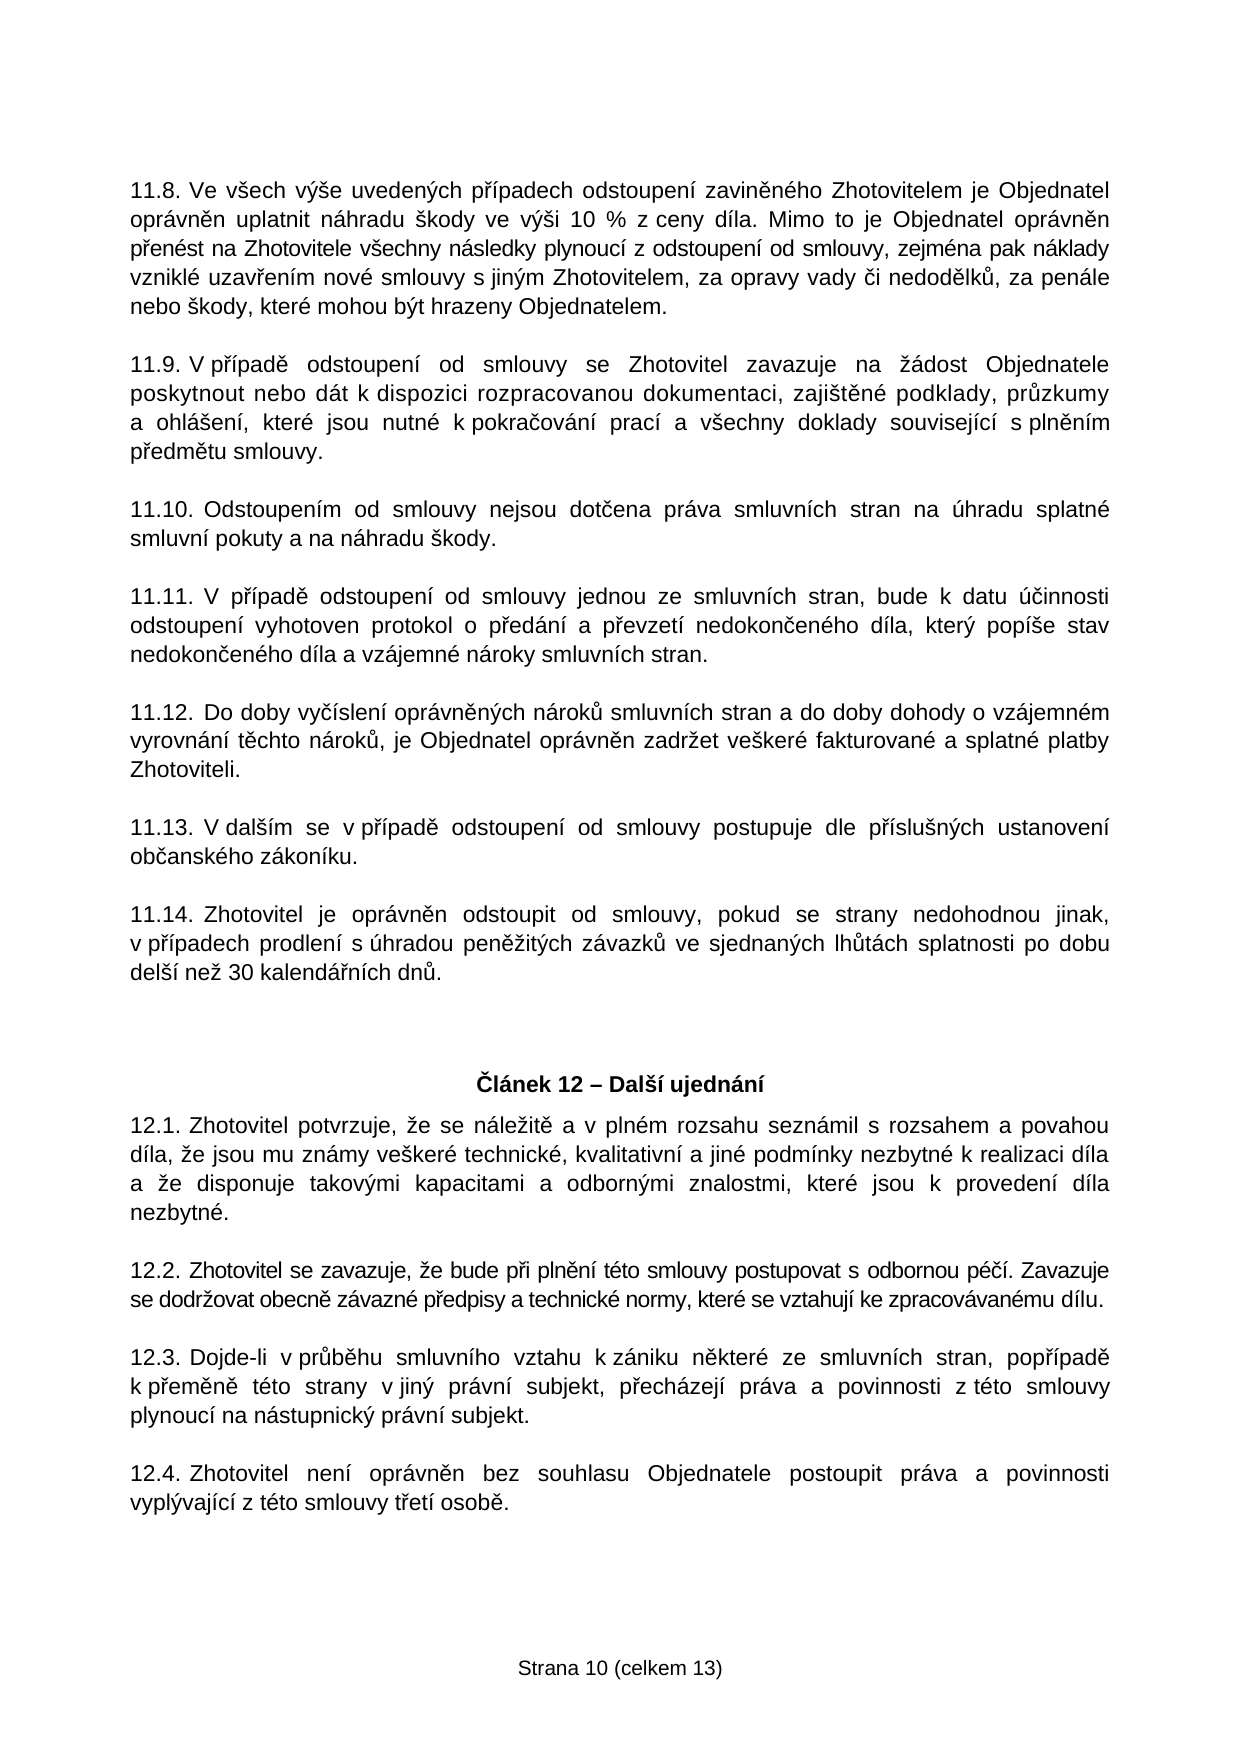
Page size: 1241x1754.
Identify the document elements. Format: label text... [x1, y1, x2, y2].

text Článek 12 – Další ujednání [130, 1071, 1110, 1097]
list Odstoupením od smlouvy nejsou dotčena práva smluvních stran na úhradu splatné smluvní pokuty a na náhradu škody. [130, 496, 1110, 551]
list V dalším se v případě odstoupení od smlouvy postupuje dle příslušných ustanovení občanského zákoníku. [130, 814, 1110, 869]
list Dojde-li v průběhu smluvního vztahu k zániku některé ze smluvních stran, popřípadě k přeměně této strany v jiný právní subjekt, přecházejí práva a povinnosti z této smlouvy plynoucí na nástupnický právní subjekt. [130, 1344, 1110, 1428]
list Ve všech výše uvedených případech odstoupení zaviněného Zhotovitelem je Objednatel oprávněn uplatnit náhradu škody ve výši 10 % z ceny díla. Mimo to je Objednatel oprávněn přenést na Zhotovitele všechny následky plynoucí z odstoupení od smlouvy, zejména pak náklady vzniklé uzavřením nové smlouvy s jiným Zhotovitelem, za opravy vady či nedodělků, za penále nebo škody, které mohou být hrazeny Objednatelem. [130, 177, 1110, 319]
list Do doby vyčíslení oprávněných nároků smluvních stran a do doby dohody o vzájemném vyrovnání těchto nároků, je Objednatel oprávněn zadržet veškeré fakturované a splatné platby Zhotoviteli. [130, 698, 1110, 783]
list V případě odstoupení od smlouvy se Zhotovitel zavazuje na žádost Objednatele poskytnout nebo dát k dispozici rozpracovanou dokumentaci, zajištěné podklady, průzkumy a ohlášení, které jsou nutné k pokračování prací a všechny doklady související s plněním předmětu smlouvy. [130, 351, 1110, 464]
list Zhotovitel není oprávněn bez souhlasu Objednatele postoupit práva a povinnosti vyplývající z této smlouvy třetí osobě. [130, 1459, 1110, 1515]
list Zhotovitel je oprávněn odstoupit od smlouvy, pokud se strany nedohodnou jinak, v případech prodlení s úhradou peněžitých závazků ve sjednaných lhůtách splatnosti po dobu delší než 30 kalendářních dnů. [130, 901, 1110, 985]
list V případě odstoupení od smlouvy jednou ze smluvních stran, bude k datu účinnosti odstoupení vyhotoven protokol o předání a převzetí nedokončeného díla, který popíše stav nedokončeného díla a vzájemné nároky smluvních stran. [130, 583, 1110, 667]
list Zhotovitel se zavazuje, že bude při plnění této smlouvy postupovat s odbornou péčí. Zavazuje se dodržovat obecně závazné předpisy a technické normy, které se vztahují ke zpracovávanému dílu. [130, 1257, 1110, 1312]
list Zhotovitel potvrzuje, že se náležitě a v plném rozsahu seznámil s rozsahem a povahou díla, že jsou mu známy veškeré technické, kvalitativní a jiné podmínky nezbytné k realizaci díla a že disponuje takovými kapacitami a odbornými znalostmi, které jsou k provedení díla nezbytné. [130, 1112, 1110, 1226]
